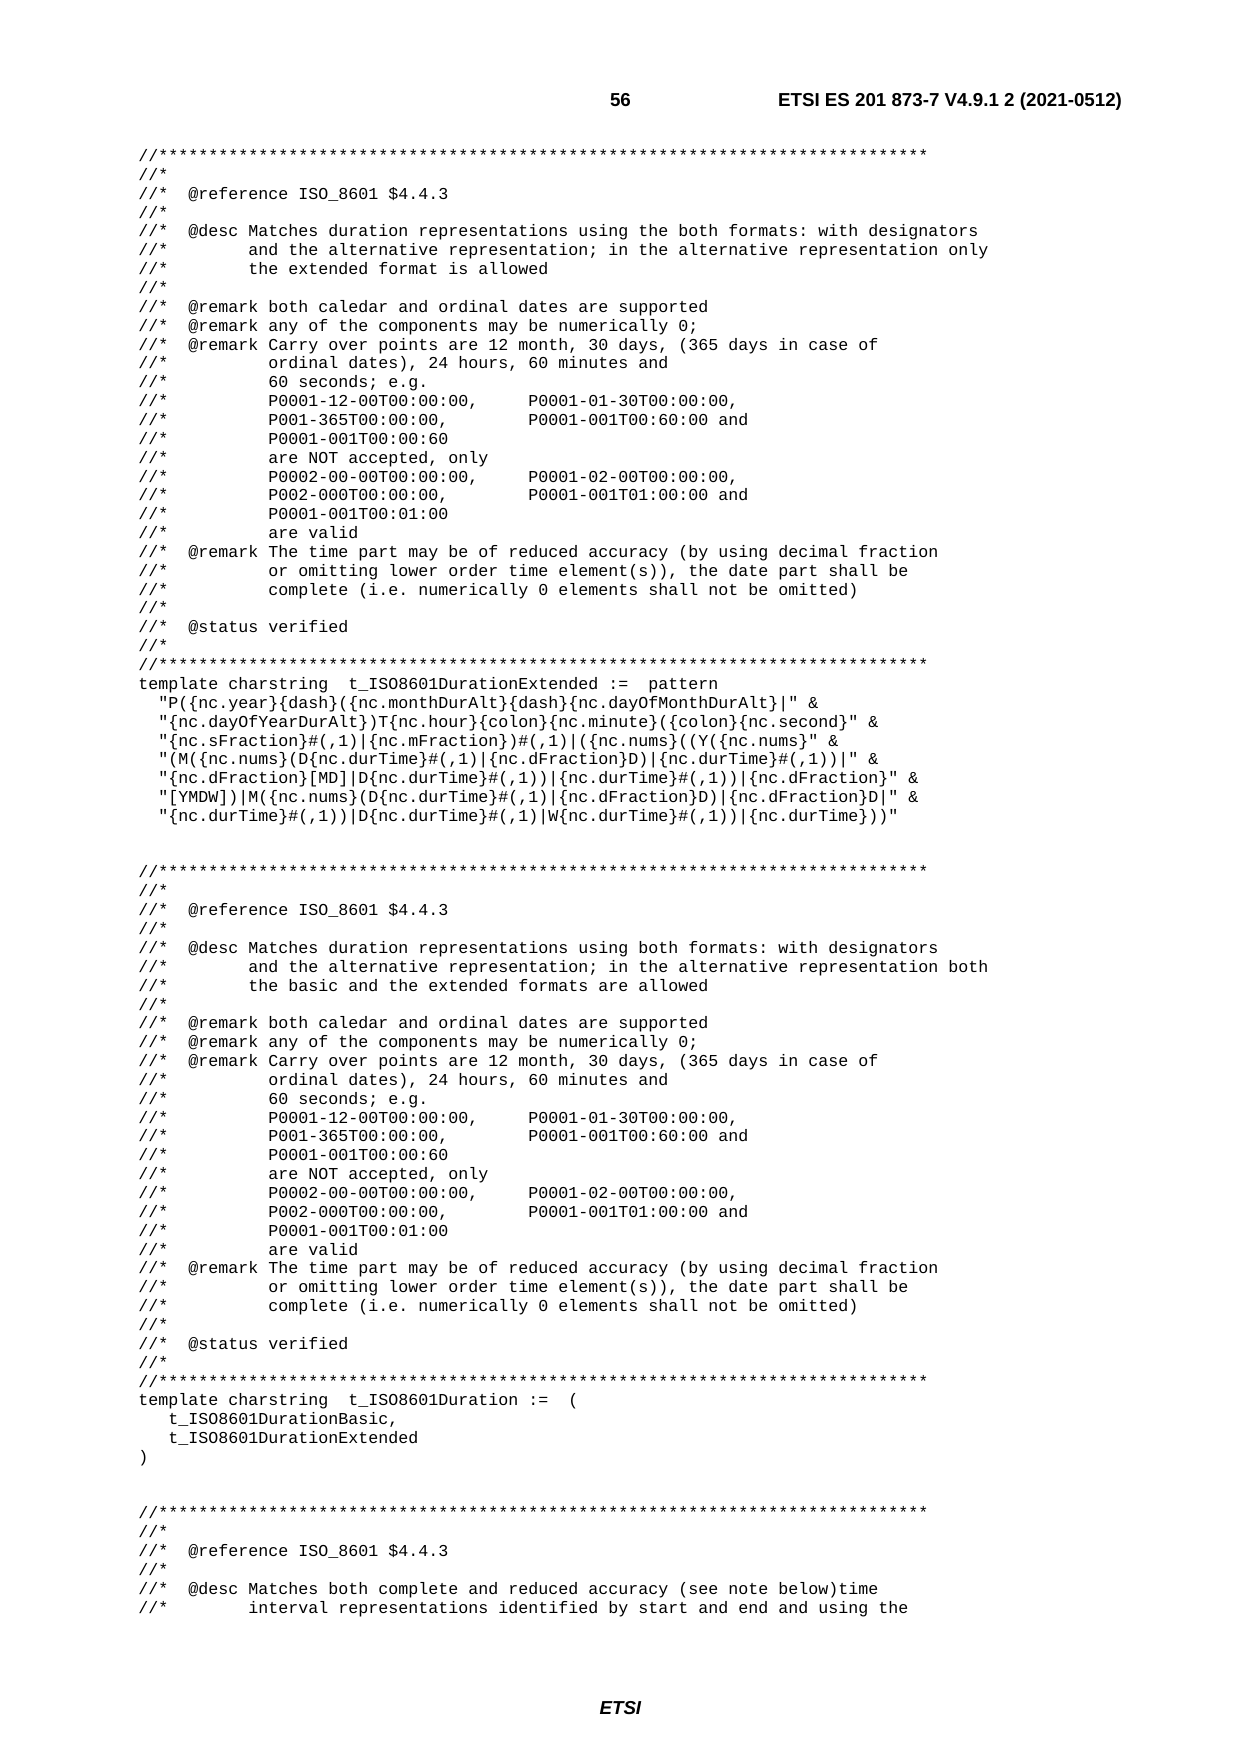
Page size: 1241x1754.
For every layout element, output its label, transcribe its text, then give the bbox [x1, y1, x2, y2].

text //* [118, 921, 1122, 939]
text //* ordinal dates), 24 hours, 60 minutes and [118, 1071, 1122, 1090]
text //* or omitting lower order time element(s)), the date part shall be [118, 562, 1122, 581]
text //***************************************************************************** [118, 657, 1122, 676]
text "(M({nc.nums}(D{nc.durTime}#(,1)|{nc.dFraction}D)|{nc.durTime}#(,1))|" & [118, 751, 1122, 770]
text //* [118, 166, 1122, 185]
text //* P0001-12-00T00:00:00, P0001-01-30T00:00:00, [118, 1109, 1122, 1128]
text //* @desc Matches duration representations using the both formats: with designators [118, 223, 1122, 242]
text //***************************************************************************** [118, 1505, 1122, 1524]
text "{nc.dayOfYearDurAlt})T{nc.hour}{colon}{nc.minute}({colon}{nc.second}" & [118, 713, 1122, 732]
text //* [118, 996, 1122, 1015]
text //* P0001-12-00T00:00:00, P0001-01-30T00:00:00, [118, 393, 1122, 412]
text //* the extended format is allowed [118, 261, 1122, 279]
text //* interval representations identified by start and end and using the [118, 1599, 1122, 1618]
text //* the basic and the extended formats are allowed [118, 977, 1122, 996]
text //* P002-000T00:00:00, P0001-001T01:00:00 and [118, 487, 1122, 506]
text //* [118, 883, 1122, 902]
text //* P0001-001T00:00:60 [118, 430, 1122, 449]
text template charstring t_ISO8601Duration := ( [118, 1392, 1122, 1411]
text //* @remark any of the components may be numerically 0; [118, 1034, 1122, 1053]
text //* @reference ISO_8601 $4.4.3 [118, 185, 1122, 204]
text //* or omitting lower order time element(s)), the date part shall be [118, 1279, 1122, 1298]
text //* @desc Matches duration representations using both formats: with designators [118, 939, 1122, 958]
text //* [118, 1562, 1122, 1581]
text //* P0001-001T00:01:00 [118, 1222, 1122, 1241]
text //* and the alternative representation; in the alternative representation both [118, 958, 1122, 977]
text "{nc.sFraction}#(,1)|{nc.mFraction})#(,1)|({nc.nums}((Y({nc.nums}" & [118, 732, 1122, 751]
text //***************************************************************************** [118, 148, 1122, 166]
text "P({nc.year}{dash}({nc.monthDurAlt}{dash}{nc.dayOfMonthDurAlt}|" & [118, 694, 1122, 713]
text //* are NOT accepted, only [118, 1166, 1122, 1184]
text template charstring t_ISO8601DurationExtended := pattern [118, 676, 1122, 694]
text //* @remark Carry over points are 12 month, 30 days, (365 days in case of [118, 336, 1122, 355]
text //* @remark any of the components may be numerically 0; [118, 317, 1122, 336]
text //* @reference ISO_8601 $4.4.3 [118, 1543, 1122, 1562]
text //* [118, 1317, 1122, 1335]
text //***************************************************************************** [118, 1373, 1122, 1392]
text //* are NOT accepted, only [118, 449, 1122, 468]
text //* 60 seconds; e.g. [118, 1090, 1122, 1109]
text //* P0001-001T00:00:60 [118, 1147, 1122, 1166]
text //* P002-000T00:00:00, P0001-001T01:00:00 and [118, 1203, 1122, 1222]
text //* and the alternative representation; in the alternative representation only [118, 242, 1122, 261]
text //* complete (i.e. numerically 0 elements shall not be omitted) [118, 581, 1122, 600]
text //***************************************************************************** [118, 864, 1122, 883]
text //* complete (i.e. numerically 0 elements shall not be omitted) [118, 1298, 1122, 1317]
text //* @status verified [118, 1335, 1122, 1354]
text //* @reference ISO_8601 $4.4.3 [118, 902, 1122, 921]
text //* [118, 600, 1122, 619]
text //* ordinal dates), 24 hours, 60 minutes and [118, 355, 1122, 374]
text //* [118, 638, 1122, 657]
text //* P0002-00-00T00:00:00, P0001-02-00T00:00:00, [118, 1184, 1122, 1203]
text //* @status verified [118, 619, 1122, 638]
text //* P0002-00-00T00:00:00, P0001-02-00T00:00:00, [118, 468, 1122, 487]
text //* @desc Matches both complete and reduced accuracy (see note below)time [118, 1581, 1122, 1599]
text //* @remark The time part may be of reduced accuracy (by using decimal fraction [118, 1260, 1122, 1279]
text //* @remark both caledar and ordinal dates are supported [118, 298, 1122, 317]
text //* [118, 1354, 1122, 1373]
text //* P0001-001T00:01:00 [118, 506, 1122, 525]
text //* [118, 204, 1122, 223]
text //* are valid [118, 1241, 1122, 1260]
text t_ISO8601DurationExtended [118, 1430, 1122, 1448]
text //* [118, 279, 1122, 298]
text //* P001-365T00:00:00, P0001-001T00:60:00 and [118, 1128, 1122, 1147]
text //* [118, 1524, 1122, 1543]
text t_ISO8601DurationBasic, [118, 1411, 1122, 1430]
text "[YMDW])|M({nc.nums}(D{nc.durTime}#(,1)|{nc.dFraction}D)|{nc.dFraction}D|" & [118, 789, 1122, 807]
text "{nc.durTime}#(,1))|D{nc.durTime}#(,1)|W{nc.durTime}#(,1))|{nc.durTime}))" [118, 807, 1122, 826]
text ) [118, 1448, 1122, 1467]
text //* 60 seconds; e.g. [118, 374, 1122, 393]
text //* are valid [118, 525, 1122, 543]
text //* @remark Carry over points are 12 month, 30 days, (365 days in case of [118, 1053, 1122, 1071]
text //* @remark both caledar and ordinal dates are supported [118, 1015, 1122, 1034]
text //* @remark The time part may be of reduced accuracy (by using decimal fraction [118, 543, 1122, 562]
text //* P001-365T00:00:00, P0001-001T00:60:00 and [118, 412, 1122, 430]
text "{nc.dFraction}[MD]|D{nc.durTime}#(,1))|{nc.durTime}#(,1))|{nc.dFraction}" & [118, 770, 1122, 789]
